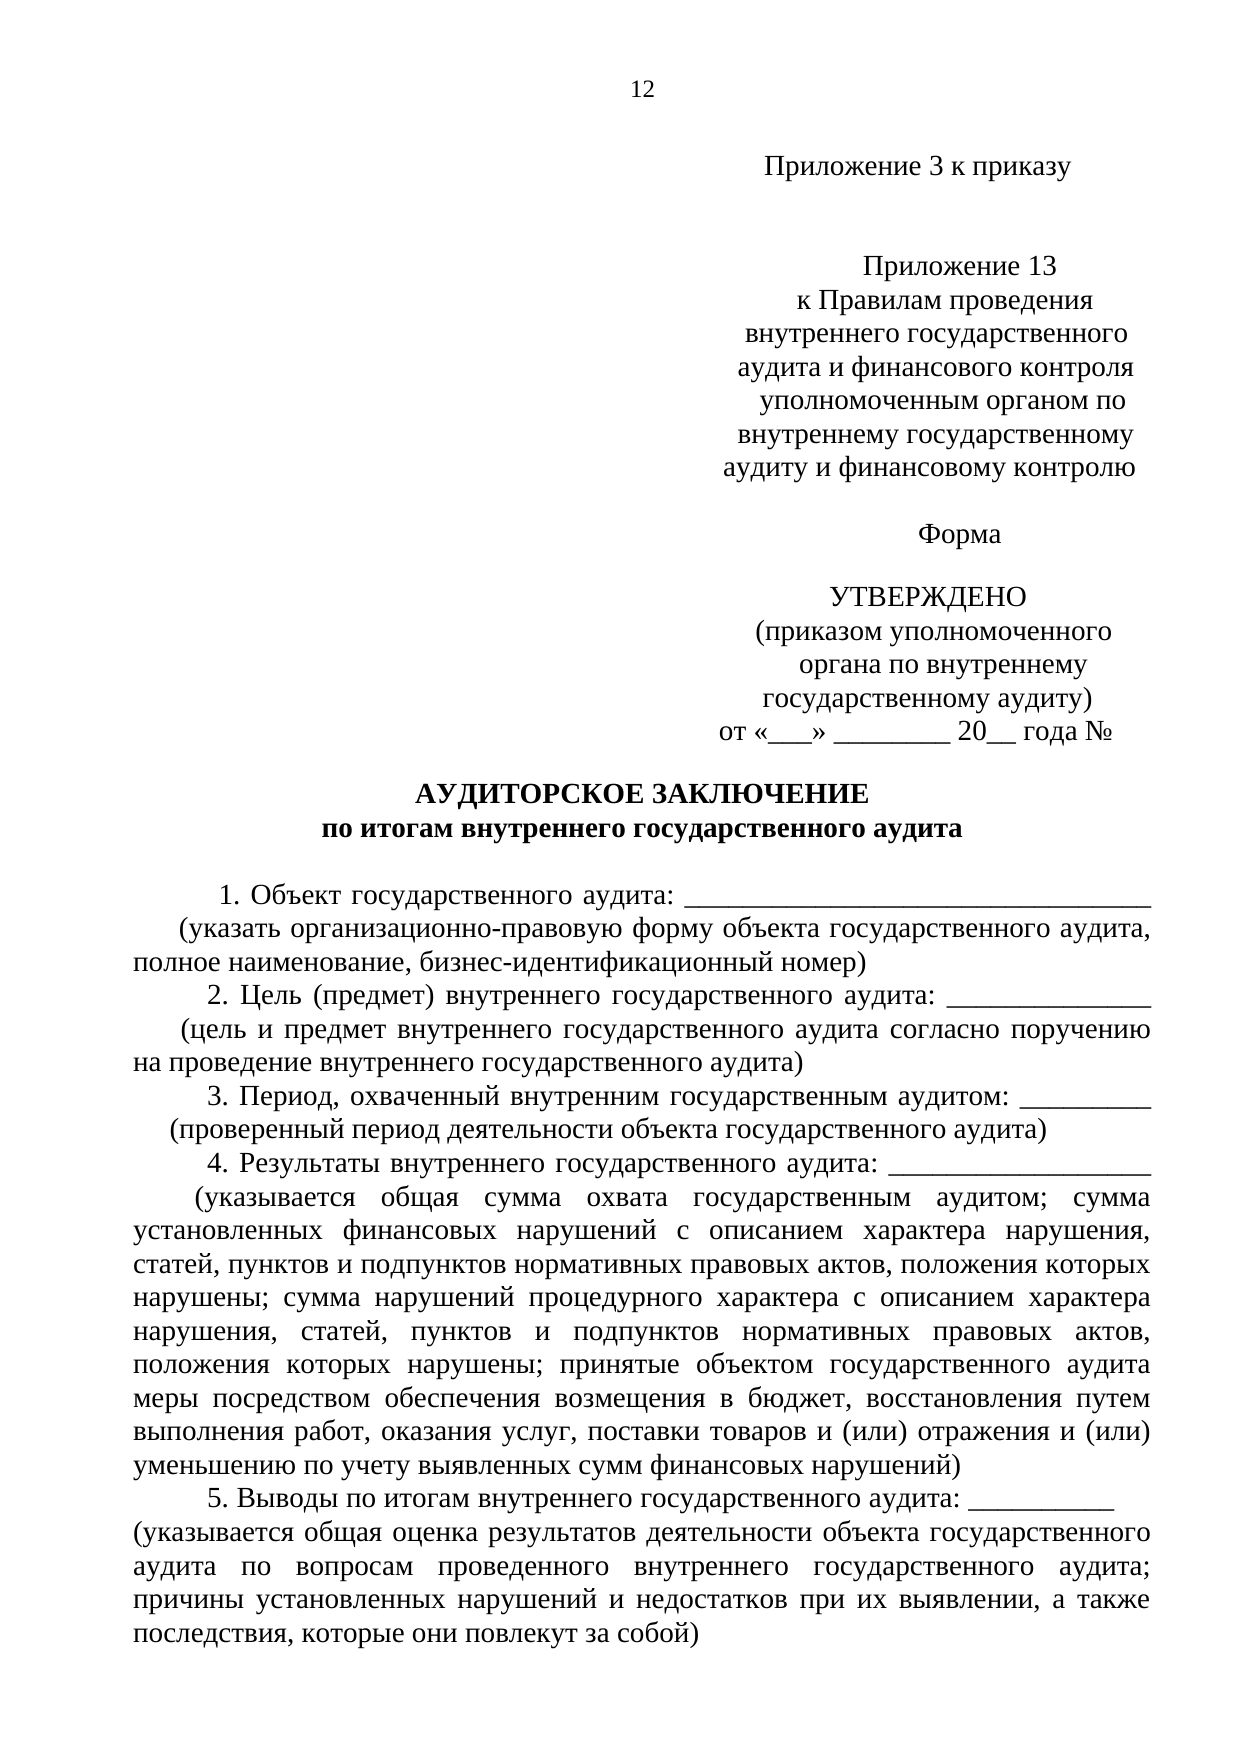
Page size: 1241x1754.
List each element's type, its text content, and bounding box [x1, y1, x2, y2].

table_header Приложение 3 к приказу [753, 148, 1106, 248]
text Форма [768, 517, 1152, 550]
text внутреннему государственному [649, 416, 1152, 449]
text 2. Цель (предмет) внутреннего государственного аудита: ______________ (цель и предмет внутреннего государственного аудита согласно поручению на проведение внутреннего государственного аудита) [133, 977, 1152, 1078]
text по итогам внутреннего государственного аудита [133, 810, 1152, 843]
text Приложение 13 [768, 248, 1152, 282]
text УТВЕРЖДЕНО (приказом уполномоченного органа по внутреннему государственному аудиту) от «___» ________ 20__ года № [354, 579, 1152, 747]
text 5. Выводы по итогам внутреннего государственного аудита: __________ (указывается общая оценка результатов деятельности объекта государственного аудита по вопросам проведенного внутреннего государственного аудита; причины установленных нарушений и недостатков при их выявлении, а также последствия, которые они повлекут за собой) [133, 1481, 1152, 1648]
text 4. Результаты внутреннего государственного аудита: __________________ (указывается общая сумма охвата государственным аудитом; сумма установленных финансовых нарушений с описанием характера нарушения, статей, пунктов и подпунктов нормативных правовых актов, положения которых нарушены; сумма нарушений процедурного характера с описанием характера нарушения, статей, пунктов и подпунктов нормативных правовых актов, положения которых нарушены; принятые объектом государственного аудита меры посредством обеспечения возмещения в бюджет, восстановления путем выполнения работ, оказания услуг, поставки товаров и (или) отражения и (или) уменьшению по учету выявленных сумм финансовых нарушений) [133, 1145, 1152, 1481]
text 1. Объект государственного аудита: ________________________________ (указать организационно-правовую форму объекта государственного аудита, полное наименование, бизнес-идентификационный номер) [133, 877, 1152, 977]
text АУДИТОРСКОЕ ЗАКЛЮЧЕНИЕ [133, 776, 1152, 810]
text к Правилам проведения [723, 282, 1152, 315]
text 3. Период, охваченный внутренним государственным аудитом: _________ (проверенный период деятельности объекта государственного аудита) [133, 1078, 1152, 1145]
text внутреннего государственного [723, 315, 1152, 349]
text аудита и финансового контроля [649, 349, 1152, 382]
text уполномоченным органом по [723, 382, 1152, 416]
text аудиту и финансовому контролю [649, 449, 1152, 483]
